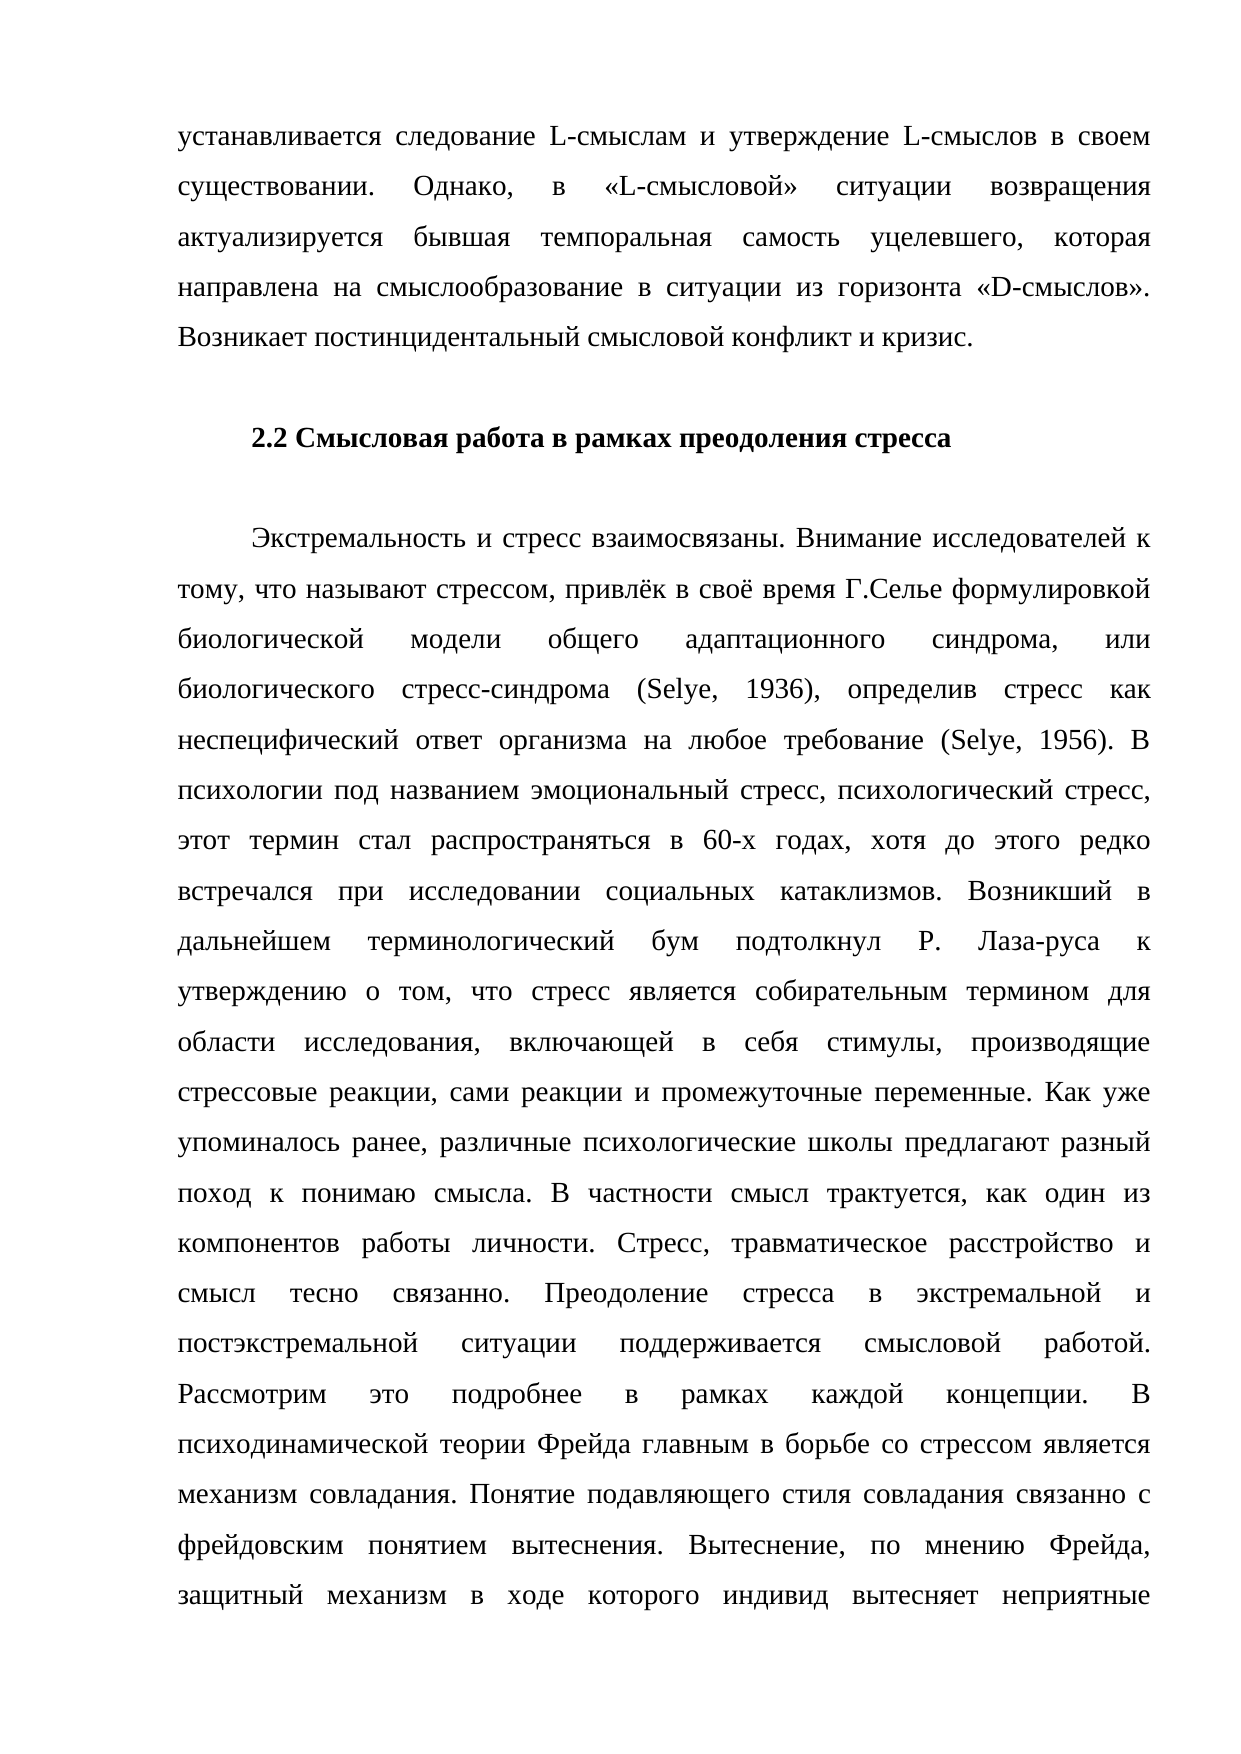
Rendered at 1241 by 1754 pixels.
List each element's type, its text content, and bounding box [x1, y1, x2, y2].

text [177, 521, 1152, 1611]
text 2.2 Смысловая работа в рамках преодоления стресса [177, 420, 1152, 453]
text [177, 118, 1152, 353]
